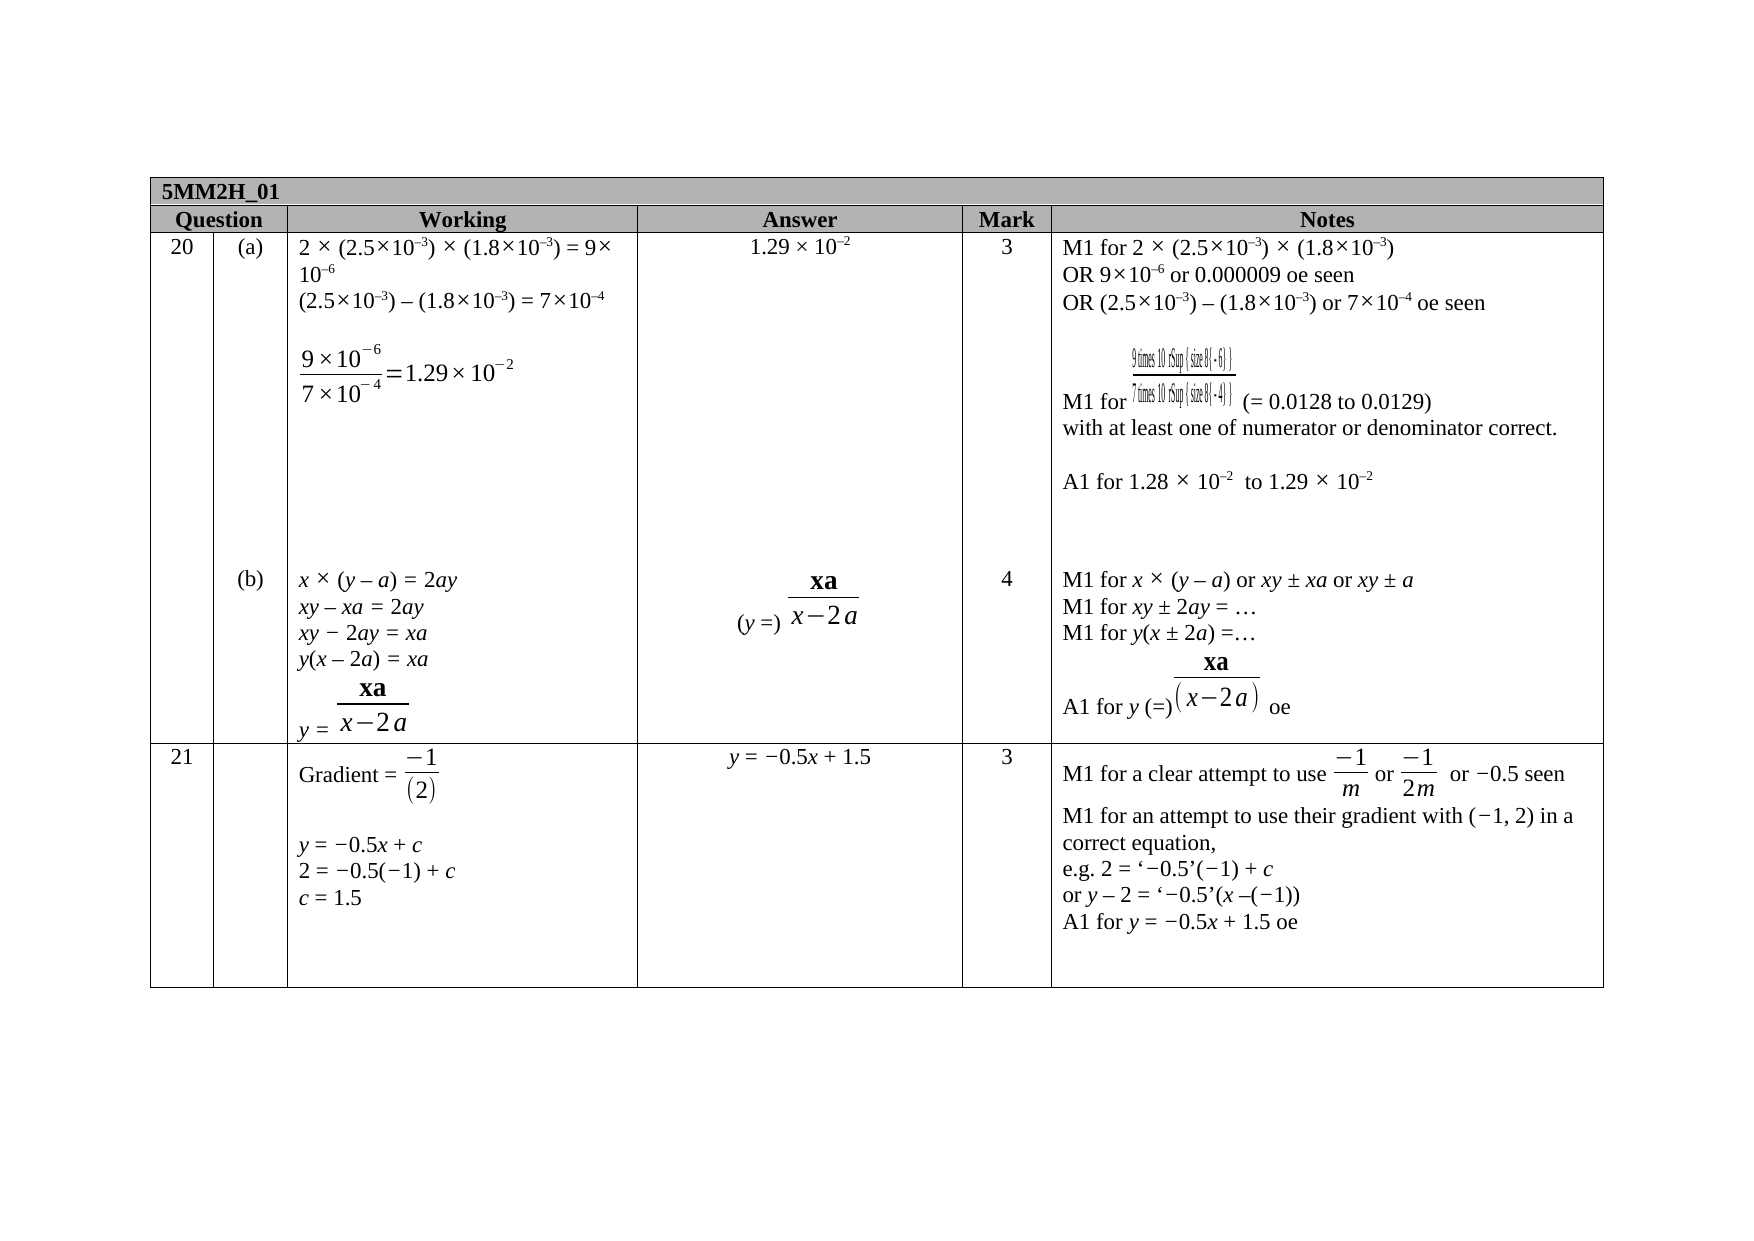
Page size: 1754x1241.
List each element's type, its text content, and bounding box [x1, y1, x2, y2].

table_cell Answer [638, 206, 962, 232]
table_cell Notes [1052, 206, 1603, 232]
table_cell M1 for a clear attempt to use or or −0.5 seen M1 for an attempt to use their gradient with (−1, 2) in a correct equation, e.g. 2 = ‘−0.5’(−1) + c or y – 2 = ‘−0.5’(x –(−1)) A1 for y = −0.5x + 1.5 oe [1052, 744, 1603, 987]
table_cell 21 [151, 744, 213, 987]
table_cell Working [288, 206, 637, 232]
table_cell 2 (2.510–3) (1.810–3) = 910–6 (2.510–3) – (1.810–3) = 710–4 [288, 233, 637, 565]
table_cell 4 [963, 565, 1051, 742]
table_cell Question [151, 206, 287, 232]
table_cell 3 [963, 233, 1051, 565]
table_cell [151, 565, 213, 742]
table_cell M1 for 2 (2.510–3) (1.810–3) OR 910–6 or 0.000009 oe seen OR (2.510–3) – (1.810–3) or 710–4 oe seen M1 for (= 0.0128 to 0.0129) with at least one of numerator or denominator correct. A1 for 1.28 10–2 to 1.29 10–2 [1052, 233, 1603, 565]
table_cell Mark [963, 206, 1051, 232]
table_cell (a) [214, 233, 287, 565]
table_header 5MM2H_01 [151, 178, 1603, 204]
table_cell y = −0.5x + 1.5 [638, 744, 962, 987]
table_cell 3 [963, 744, 1051, 987]
table_cell 20 [151, 233, 213, 565]
table_cell [214, 744, 287, 987]
table_cell Gradient = y = −0.5x + c 2 = −0.5(−1) + c c = 1.5 [288, 744, 637, 987]
table_cell M1 for x (y – a) or xy ± xa or xy ± a M1 for xy ± 2ay = … M1 for y(x ± 2a) =… A1 for y (=) oe [1052, 565, 1603, 742]
table_cell (y =) [638, 565, 962, 742]
table_cell x (y – a) = 2ay xy – xa = 2ay xy − 2ay = xa y(x – 2a) = xa y = [288, 565, 637, 742]
table_cell (b) [214, 565, 287, 742]
table_cell 1.29 × 10–2 [638, 233, 962, 565]
